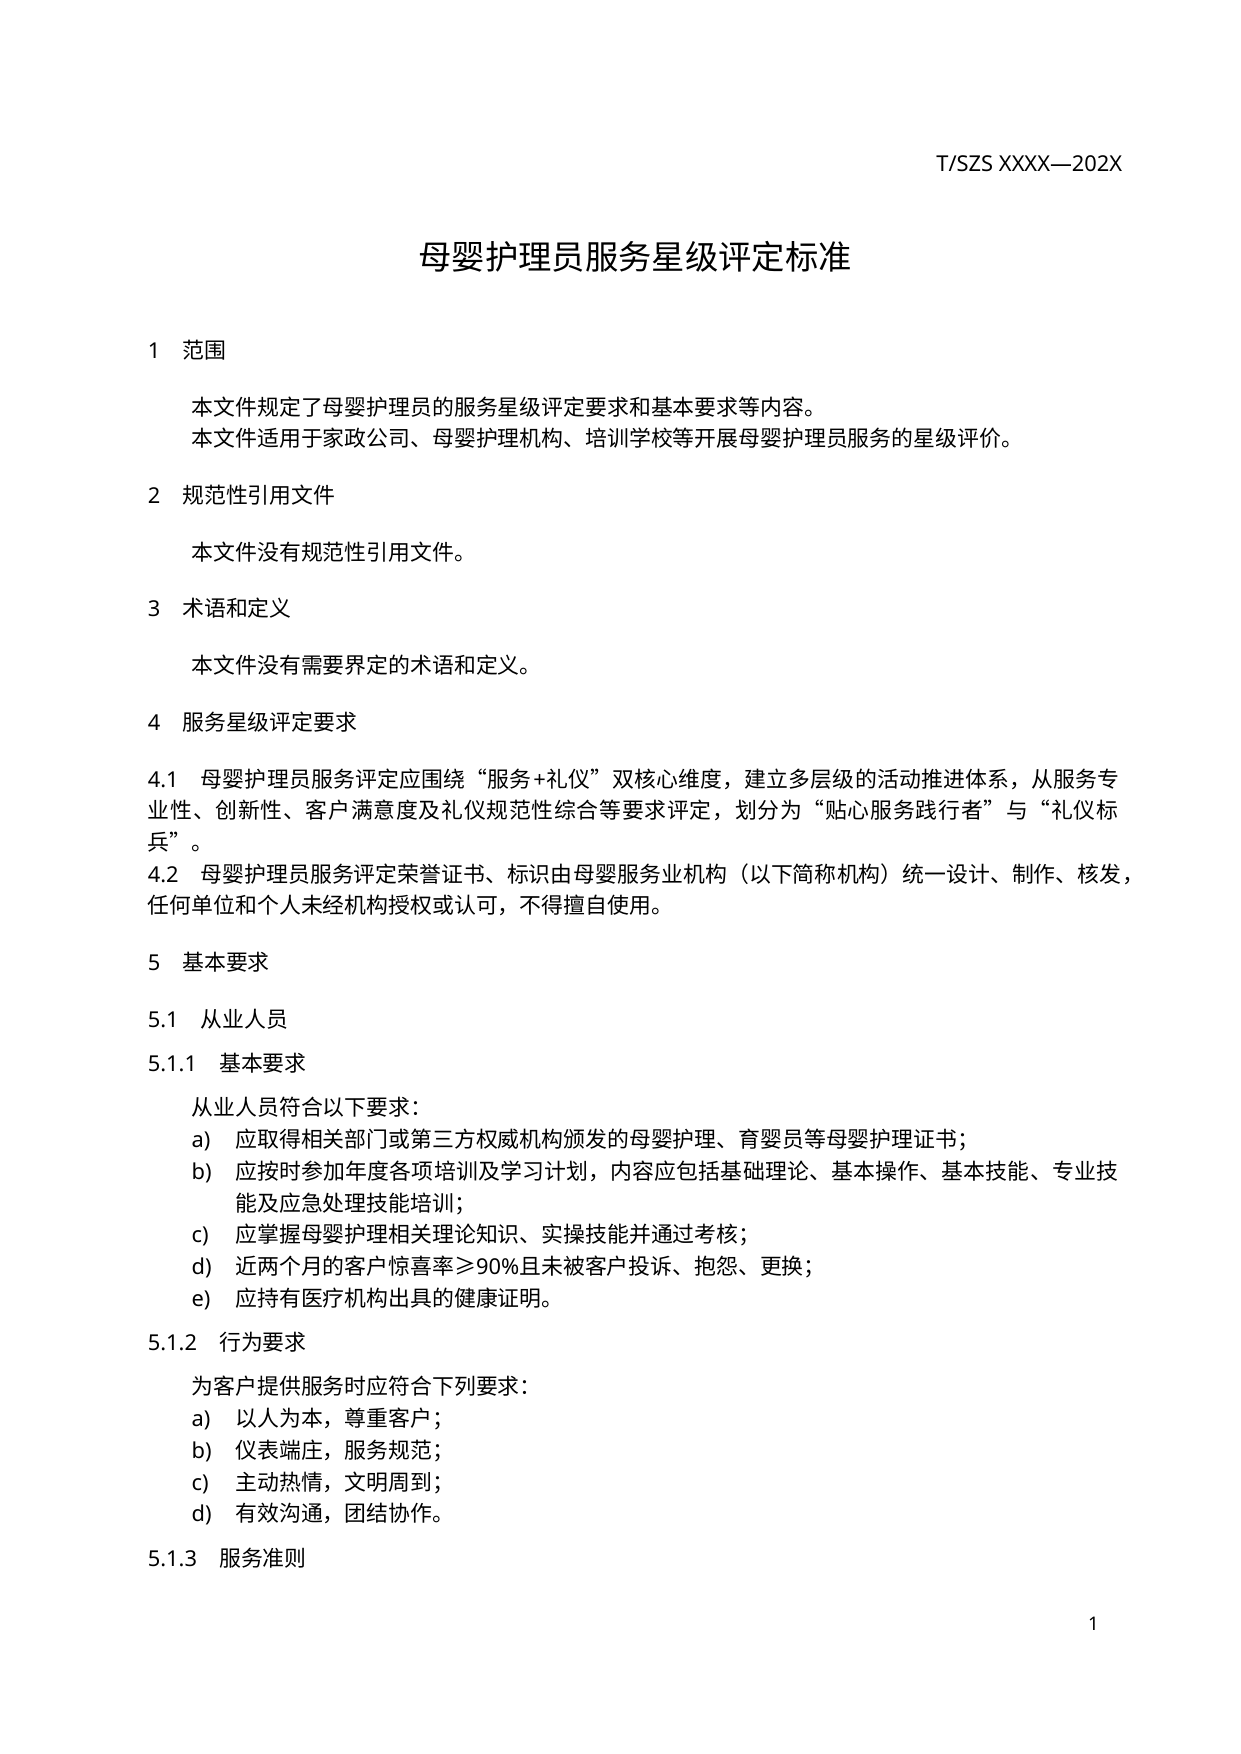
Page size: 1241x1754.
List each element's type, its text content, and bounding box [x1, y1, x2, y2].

text a) 应取得相关部门或第三方权威机构颁发的母婴护理、育婴员等母婴护理证书； [148, 1122, 1122, 1154]
text 从业人员符合以下要求： [148, 1090, 1122, 1122]
text 规范性引用文件 [148, 478, 1122, 510]
text 服务准则 [148, 1541, 1122, 1572]
text 母婴护理员服务评定荣誉证书、标识由母婴服务业机构（以下简称机构）统一设计、制作、核发，任何单位和个人未经机构授权或认可，不得擅自使用。 [148, 857, 1122, 920]
text 从业人员 [148, 1002, 1122, 1034]
text 基本要求 [148, 945, 1122, 977]
text 服务星级评定要求 [148, 705, 1122, 737]
text 基本要求 [148, 1046, 1122, 1078]
text 行为要求 [148, 1325, 1122, 1357]
text b) 应按时参加年度各项培训及学习计划，内容应包括基础理论、基本操作、基本技能、专业技能及应急处理技能培训； [191, 1154, 1122, 1217]
text c) 主动热情，文明周到； [148, 1464, 1122, 1496]
text 范围 [148, 333, 1122, 364]
text 本文件适用于家政公司、母婴护理机构、培训学校等开展母婴护理员服务的星级评价。 [148, 421, 1122, 453]
text b) 仪表端庄，服务规范； [148, 1433, 1122, 1464]
text e) 应持有医疗机构出具的健康证明。 [148, 1281, 1122, 1313]
text 为客户提供服务时应符合下列要求： [148, 1369, 1122, 1401]
text 术语和定义 [148, 591, 1122, 623]
text c) 应掌握母婴护理相关理论知识、实操技能并通过考核； [148, 1217, 1122, 1249]
text d) 近两个月的客户惊喜率≥90%且未被客户投诉、抱怨、更换； [148, 1249, 1122, 1281]
text 母婴护理员服务评定应围绕“服务+礼仪”双核心维度，建立多层级的活动推进体系，从服务专业性、创新性、客户满意度及礼仪规范性综合等要求评定，划分为“贴心服务践行者”与“礼仪标兵”。 [148, 762, 1122, 857]
text 本文件规定了母婴护理员的服务星级评定要求和基本要求等内容。 [148, 389, 1122, 421]
text d) 有效沟通，团结协作。 [148, 1496, 1122, 1528]
text a) 以人为本，尊重客户； [148, 1401, 1122, 1433]
